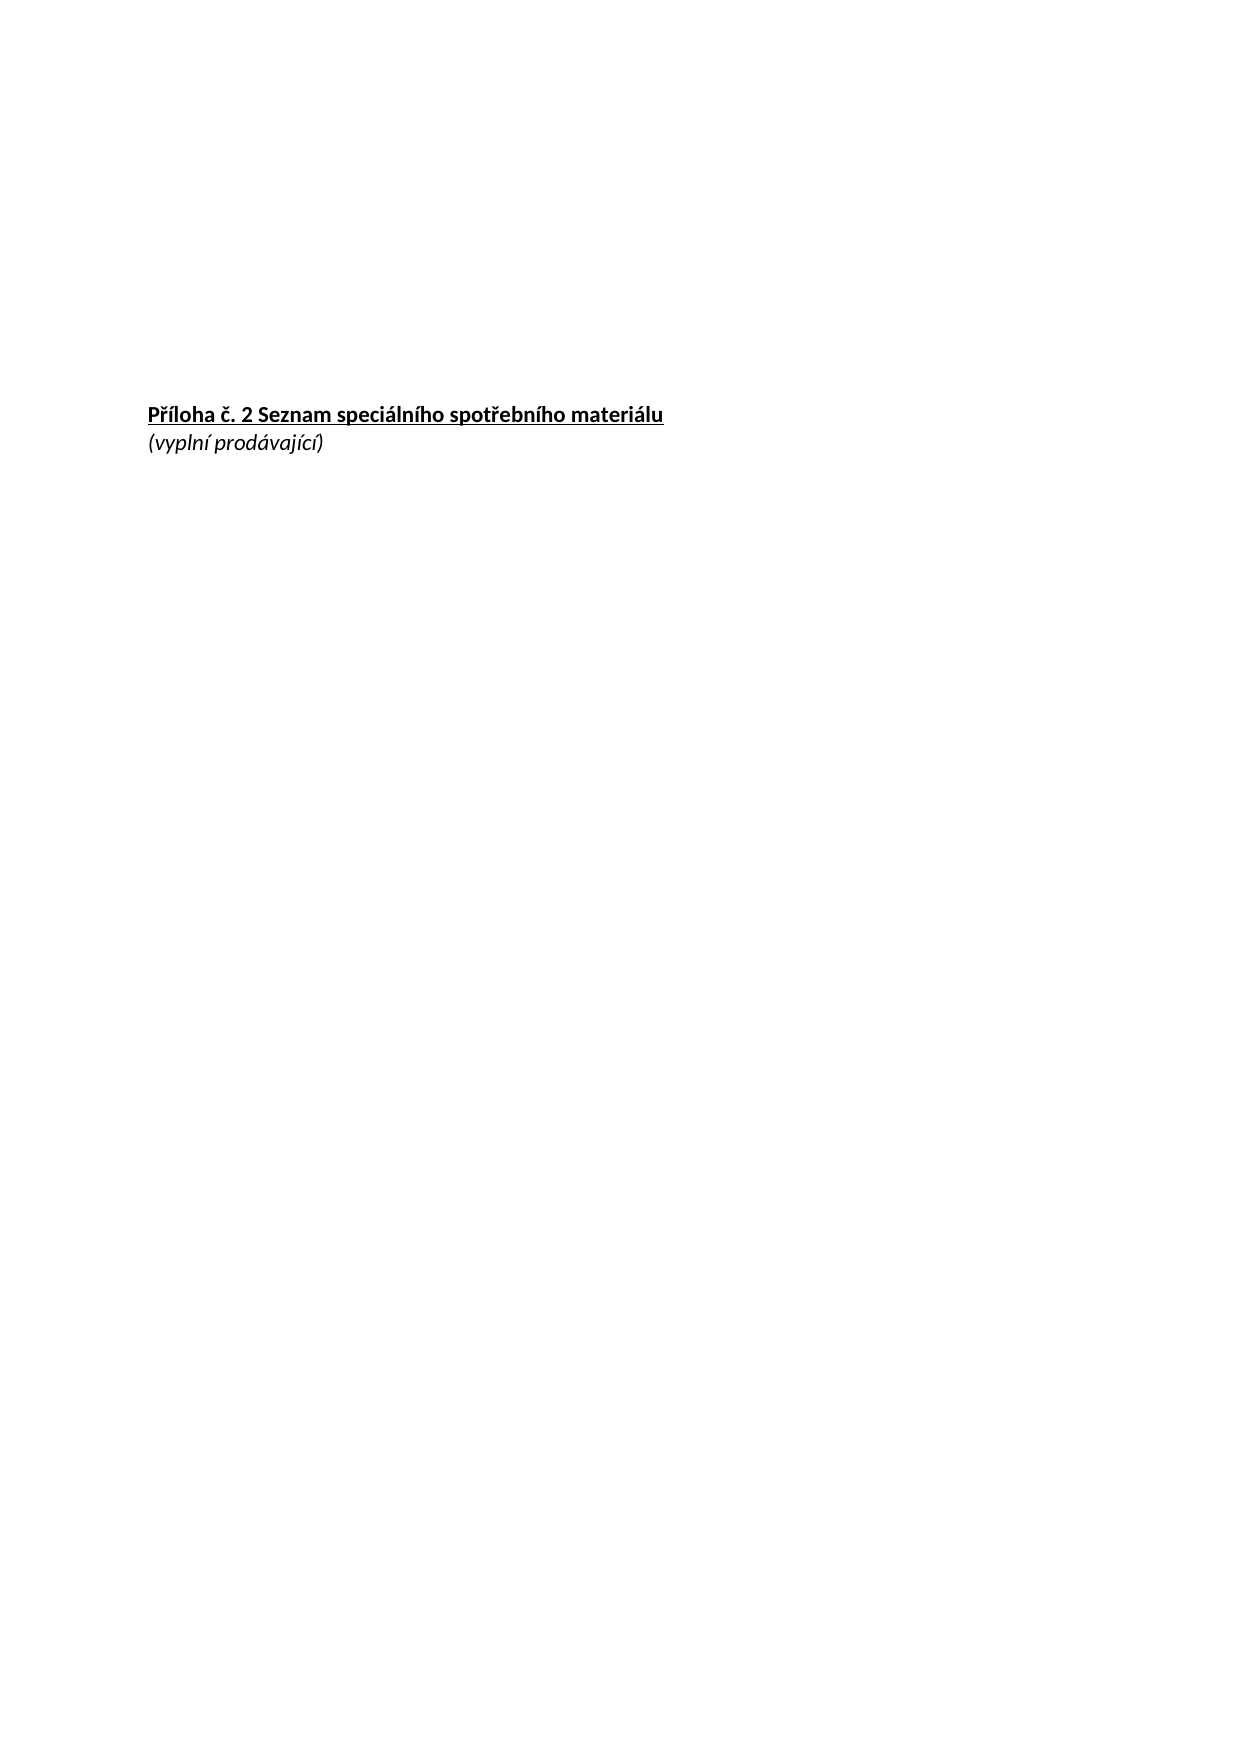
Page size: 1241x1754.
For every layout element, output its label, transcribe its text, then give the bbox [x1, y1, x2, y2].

text (vyplní prodávající) [148, 428, 1093, 456]
text Příloha č. 2 Seznam speciálního spotřebního materiálu [148, 400, 1093, 428]
